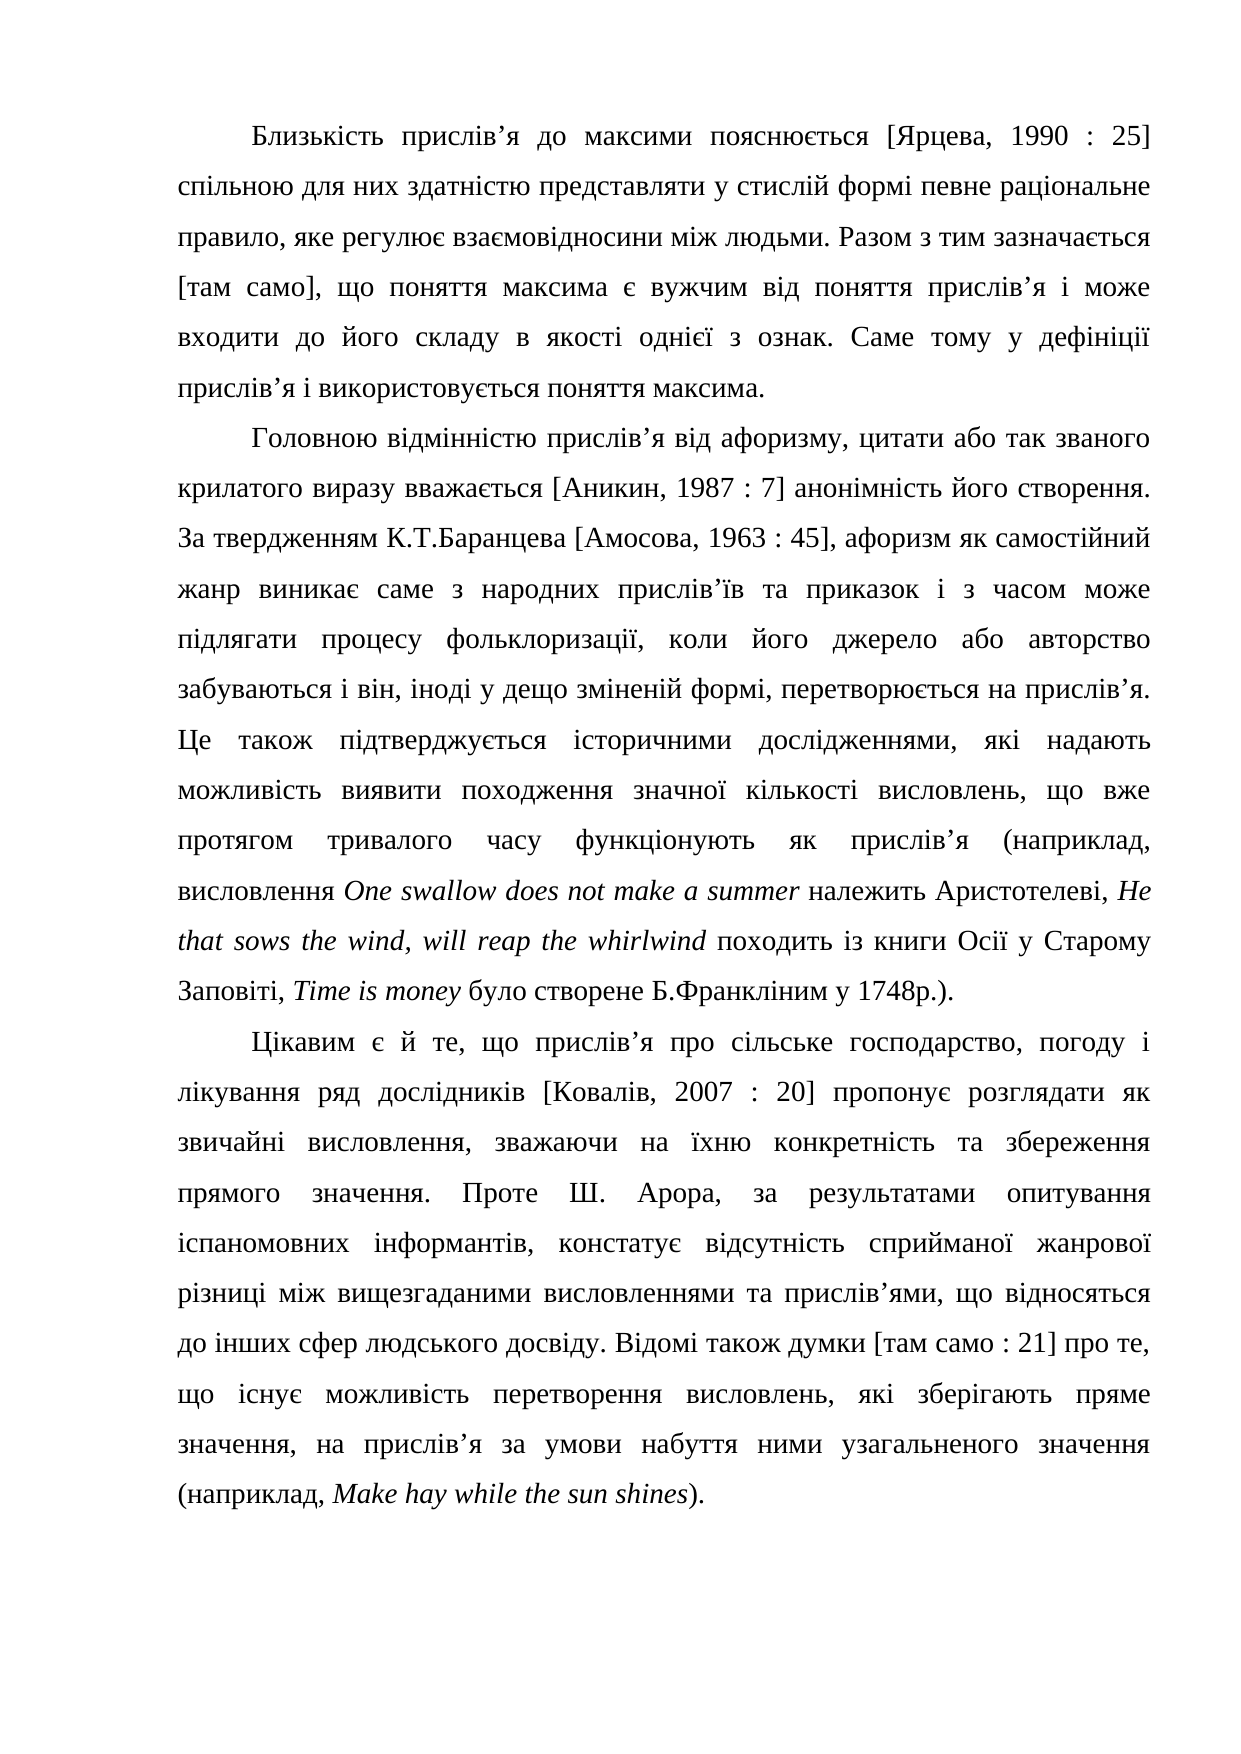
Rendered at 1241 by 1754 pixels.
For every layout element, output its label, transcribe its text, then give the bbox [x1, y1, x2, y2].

text Цікавим є й те, що прислів’я про сільське господарство, погоду і лікування ряд дослідників [Ковалів, 2007 : 20] пропонує розглядати як звичайні висловлення, зважаючи на їхню конкретність та збереження прямого значення. Проте Ш. Арора, за результатами опитування іспаномовних інформантів, констатує відсутність сприйманої жанрової різниці між вищезгаданими висловленнями та прислів’ями, що відносяться до інших сфер людського досвіду. Відомі також думки [там само : 21] про те, що існує можливість перетворення висловлень, які зберігають пряме значення, на прислів’я за умови набуття ними узагальненого значення (наприклад, Make hay while the sun shines). [177, 1024, 1152, 1510]
text Близькість прислів’я до максими пояснюється [Ярцева, 1990 : 25] спільною для них здатністю представляти у стислій формі певне раціональне правило, яке регулює взаємовідносини між людьми. Разом з тим зазначається [там само], що поняття максима є вужчим від поняття прислів’я і може входити до його складу в якості однієї з ознак. Саме тому у дефініції прислів’я і використовується поняття максима. [177, 118, 1152, 403]
text Головною відмінністю прислів’я від афоризму, цитати або так званого крилатого виразу вважається [Аникин, 1987 : 7] анонімність його створення. За твердженням К.Т.Баранцева [Амосова, 1963 : 45], афоризм як самостійний жанр виникає саме з народних прислів’їв та приказок і з часом може підлягати процесу фольклоризації, коли його джерело або авторство забуваються і він, іноді у дещо зміненій формі, перетворюється на прислів’я. Це також підтверджується історичними дослідженнями, які надають можливість виявити походження значної кількості висловлень, що вже протягом тривалого часу функціонують як прислів’я (наприклад, висловлення One swallow does not make a summer належить Аристотелеві, He that sows the wind, will reap the whirlwind походить із книги Осії у Старому Заповіті, Time is money було створене Б.Франкліним у 1748р.). [177, 420, 1152, 1007]
